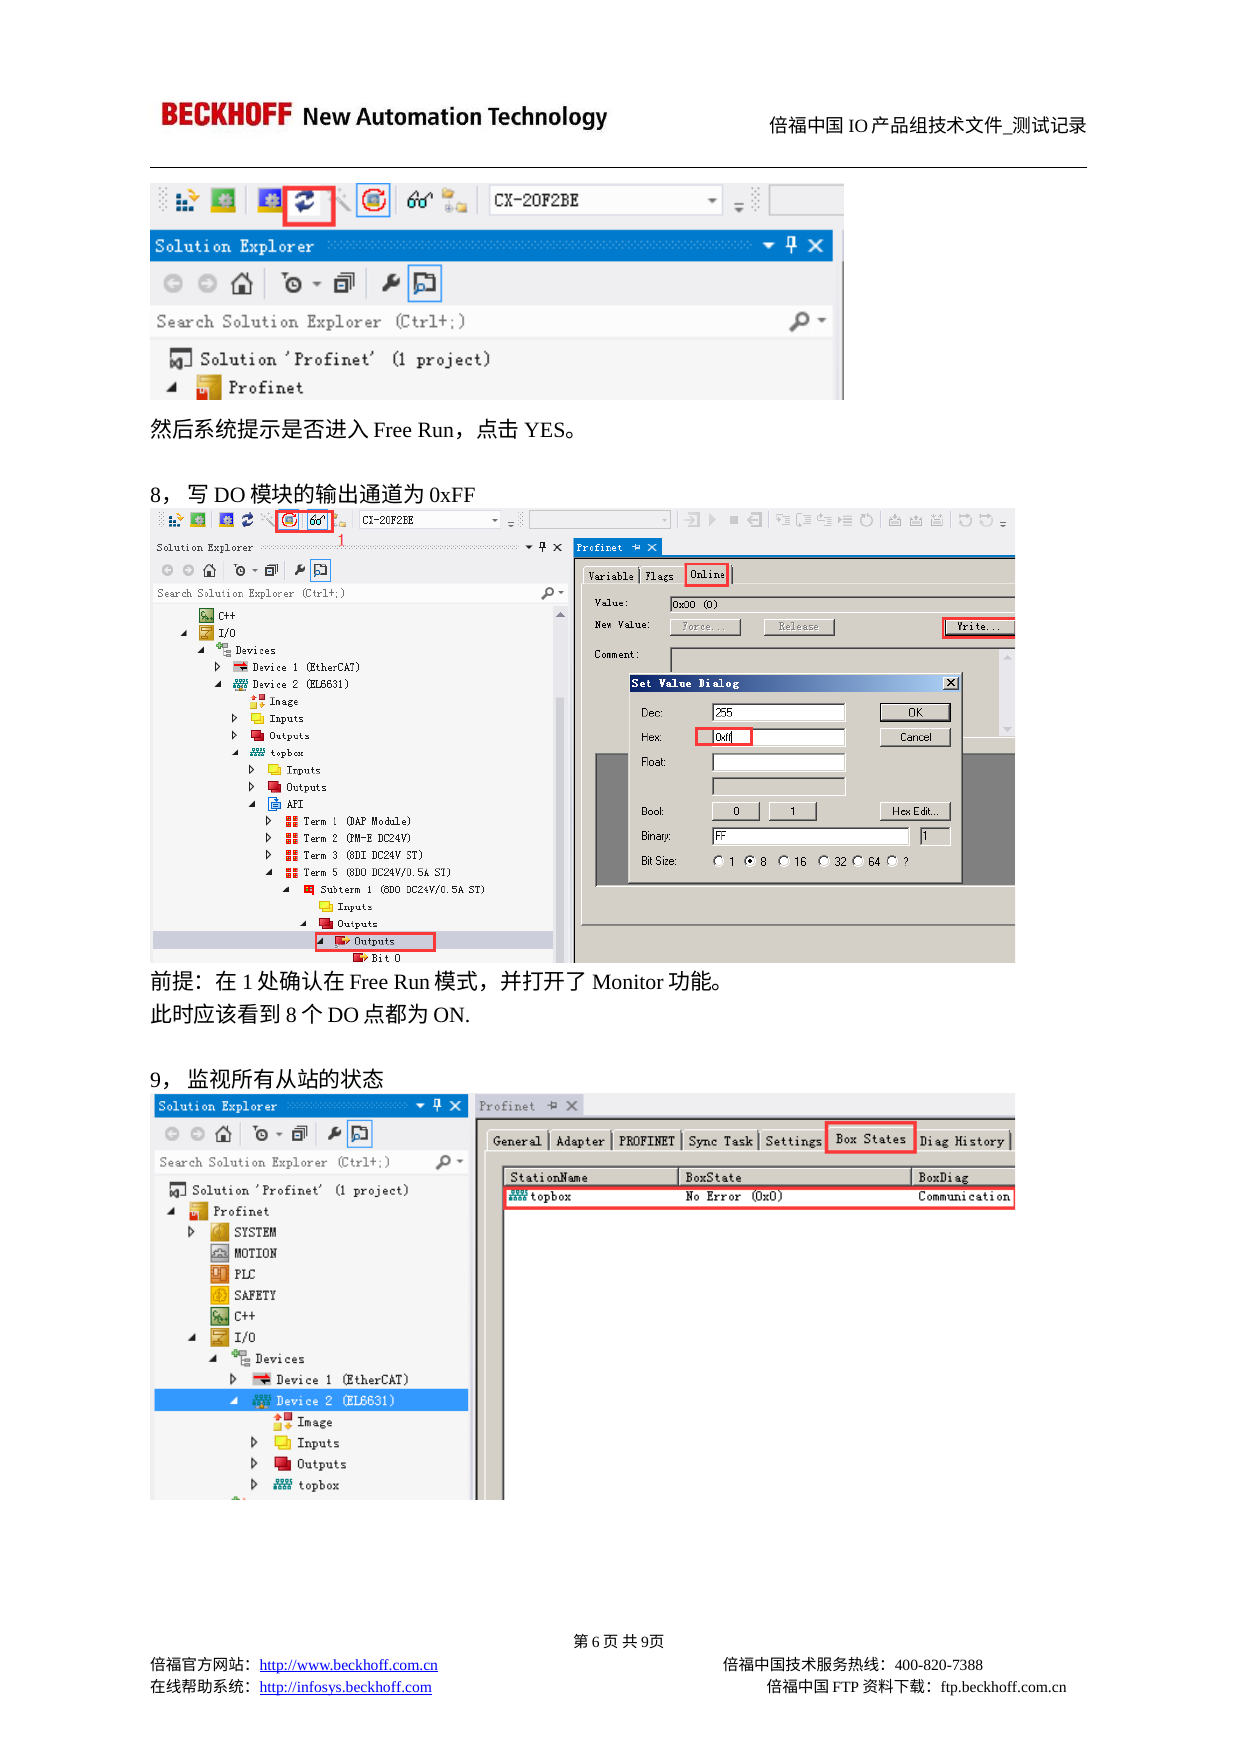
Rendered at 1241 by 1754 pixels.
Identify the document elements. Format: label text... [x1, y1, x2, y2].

list 监视所有从站的状态 [150, 1061, 1087, 1094]
text 前提：在1处确认在Free Run模式，并打开了Monitor功能。 [150, 964, 1087, 996]
picture [150, 183, 844, 400]
picture [150, 508, 1016, 963]
picture [150, 1093, 1016, 1500]
text 然后系统提示是否进入Free Run，点击YES。 [150, 411, 1087, 444]
list 写DO模块的输出通道为0xFF [150, 476, 1087, 509]
picture [150, 89, 619, 140]
text 此时应该看到8个DO点都为ON. [150, 996, 1087, 1029]
